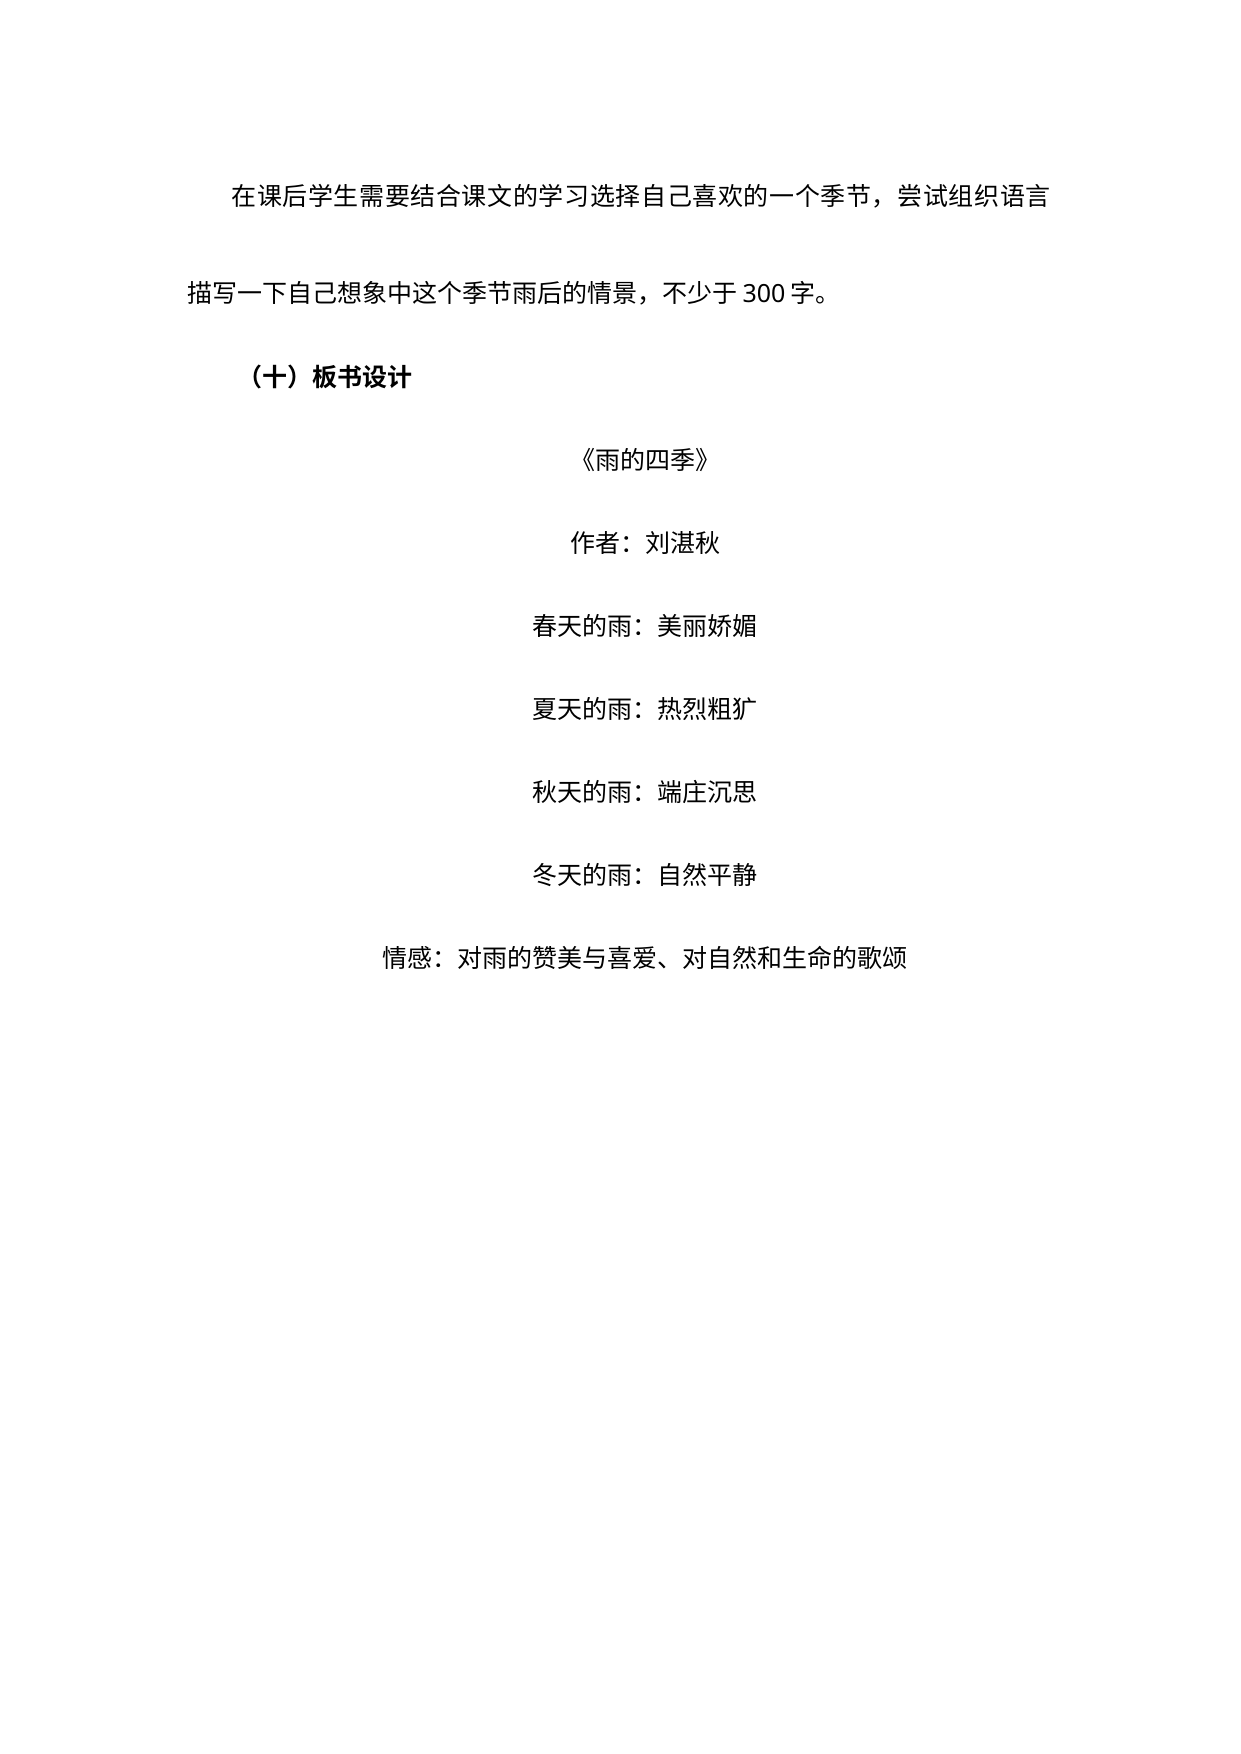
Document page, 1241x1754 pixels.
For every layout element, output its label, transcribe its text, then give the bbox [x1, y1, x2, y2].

text 冬天的雨：自然平静 [237, 841, 1053, 906]
text 情感：对雨的赞美与喜爱、对自然和生命的歌颂 [237, 924, 1053, 989]
text 夏天的雨：热烈粗犷 [237, 675, 1053, 740]
text 《雨的四季》 [237, 426, 1053, 491]
text （十）板书设计 [237, 343, 1053, 408]
text 作者：刘湛秋 [237, 509, 1053, 574]
text 在课后学生需要结合课文的学习选择自己喜欢的一个季节，尝试组织语言描写一下自己想象中这个季节雨后的情景，不少于300字。 [187, 162, 1053, 324]
text 秋天的雨：端庄沉思 [237, 758, 1053, 823]
text 春天的雨：美丽娇媚 [237, 592, 1053, 657]
